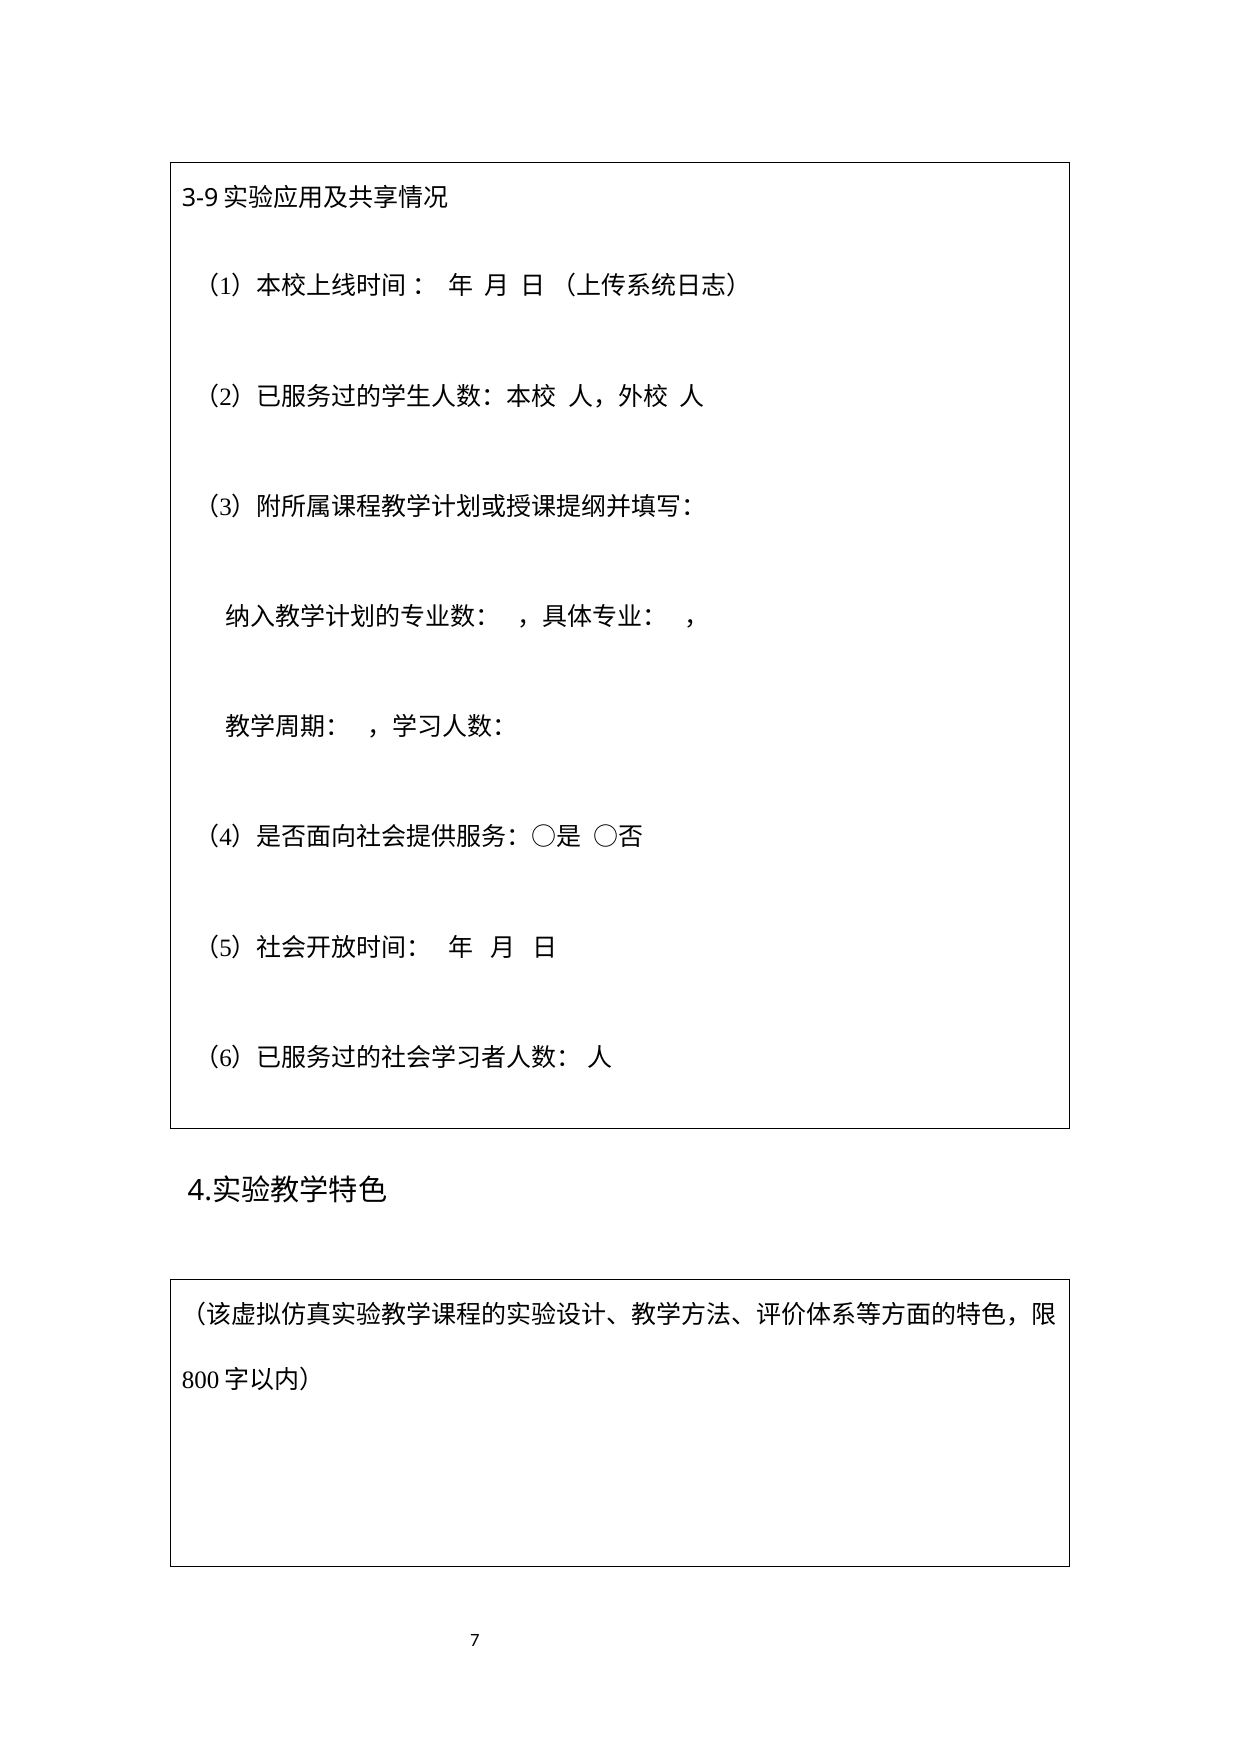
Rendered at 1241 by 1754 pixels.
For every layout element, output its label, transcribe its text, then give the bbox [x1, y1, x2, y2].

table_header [171, 1280, 1069, 1566]
text 4.实验教学特色 [187, 1156, 1053, 1221]
table_cell 3-9实验应用及共享情况 （1）本校上线时间 ： 年 月 日 （上传系统日志） （2）已服务过的学生人数：本校 人，外校 人 （3）附所属课程教学计划或授课提纲并填写： 纳入教学计划的专业数： ，具体专业： ， 教学周期： ，学习人数： （4）是否面向社会提供服务：○是 ○否 （5）社会开放时间： 年 月 日 （6）已服务过的社会学习者人数： 人 [171, 163, 1069, 1127]
